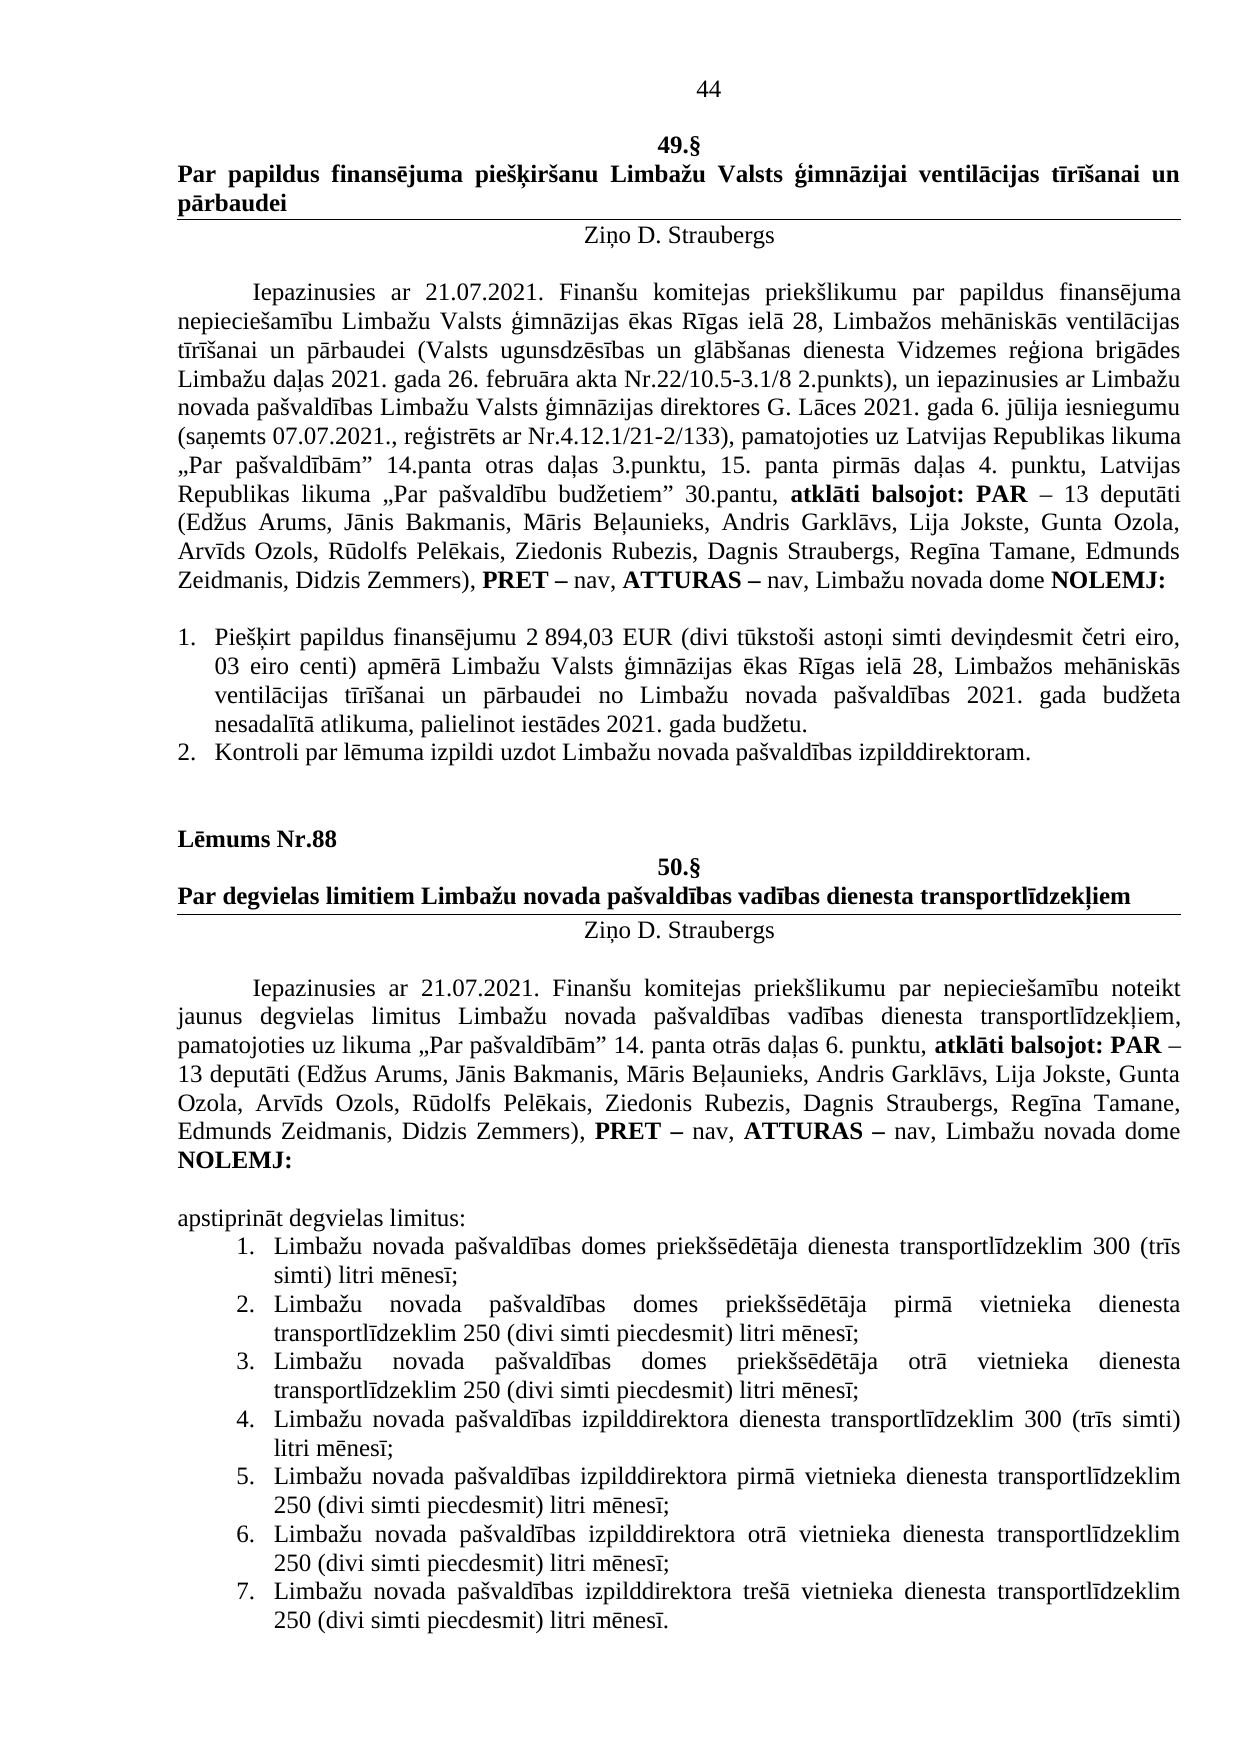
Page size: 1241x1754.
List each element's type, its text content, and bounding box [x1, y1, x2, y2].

text Iepazinusies ar 21.07.2021. Finanšu komitejas priekšlikumu par nepieciešamību noteikt jaunus degvielas limitus Limbažu novada pašvaldības vadības dienesta transportlīdzekļiem, pamatojoties uz likuma „Par pašvaldībām” 14. panta otrās daļas 6. punktu, atklāti balsojot: PAR – 13 deputāti (Edžus Arums, Jānis Bakmanis, Māris Beļaunieks, Andris Garklāvs, Lija Jokste, Gunta Ozola, Arvīds Ozols, Rūdolfs Pelēkais, Ziedonis Rubezis, Dagnis Straubergs, Regīna Tamane, Edmunds Zeidmanis, Didzis Zemmers), PRET – nav, ATTURAS – nav, Limbažu novada dome NOLEMJ: [177, 973, 1181, 1174]
list Kontroli par lēmuma izpildi uzdot Limbažu novada pašvaldības izpilddirektoram. [177, 737, 1181, 766]
text Par papildus finansējuma piešķiršanu Limbažu Valsts ģimnāzijai ventilācijas tīrīšanai un pārbaudei [177, 159, 1181, 219]
list Limbažu novada pašvaldības izpilddirektora trešā vietnieka dienesta transportlīdzeklim 250 (divi simti piecdesmit) litri mēnesī. [236, 1576, 1181, 1634]
text Lēmums Nr.88 [177, 824, 1181, 852]
text 49.§ [177, 131, 1181, 159]
list Limbažu novada pašvaldības izpilddirektora dienesta transportlīdzeklim 300 (trīs simti) litri mēnesī; [236, 1404, 1181, 1461]
text Ziņo D. Straubergs [177, 915, 1181, 944]
text 50.§ [177, 852, 1181, 881]
list Limbažu novada pašvaldības domes priekšsēdētāja otrā vietnieka dienesta transportlīdzeklim 250 (divi simti piecdesmit) litri mēnesī; [236, 1346, 1181, 1404]
text Iepazinusies ar 21.07.2021. Finanšu komitejas priekšlikumu par papildus finansējuma nepieciešamību Limbažu Valsts ģimnāzijas ēkas Rīgas ielā 28, Limbažos mehāniskās ventilācijas tīrīšanai un pārbaudei (Valsts ugunsdzēsības un glābšanas dienesta Vidzemes reģiona brigādes Limbažu daļas 2021. gada 26. februāra akta Nr.22/10.5-3.1/8 2.punkts), un iepazinusies ar Limbažu novada pašvaldības Limbažu Valsts ģimnāzijas direktores G. Lāces 2021. gada 6. jūlija iesniegumu (saņemts 07.07.2021., reģistrēts ar Nr.4.12.1/21-2/133), pamatojoties uz Latvijas Republikas likuma „Par pašvaldībām” 14.panta otras daļas 3.punktu, 15. panta pirmās daļas 4. punktu, Latvijas Republikas likuma „Par pašvaldību budžetiem” 30.pantu, atklāti balsojot: PAR – 13 deputāti (Edžus Arums, Jānis Bakmanis, Māris Beļaunieks, Andris Garklāvs, Lija Jokste, Gunta Ozola, Arvīds Ozols, Rūdolfs Pelēkais, Ziedonis Rubezis, Dagnis Straubergs, Regīna Tamane, Edmunds Zeidmanis, Didzis Zemmers), PRET – nav, ATTURAS – nav, Limbažu novada dome NOLEMJ: [177, 277, 1181, 594]
list Limbažu novada pašvaldības izpilddirektora otrā vietnieka dienesta transportlīdzeklim 250 (divi simti piecdesmit) litri mēnesī; [236, 1519, 1181, 1576]
list Limbažu novada pašvaldības domes priekšsēdētāja pirmā vietnieka dienesta transportlīdzeklim 250 (divi simti piecdesmit) litri mēnesī; [236, 1289, 1181, 1346]
list Limbažu novada pašvaldības izpilddirektora pirmā vietnieka dienesta transportlīdzeklim 250 (divi simti piecdesmit) litri mēnesī; [236, 1461, 1181, 1519]
text Par degvielas limitiem Limbažu novada pašvaldības vadības dienesta transportlīdzekļiem [177, 881, 1181, 914]
list Limbažu novada pašvaldības domes priekšsēdētāja dienesta transportlīdzeklim 300 (trīs simti) litri mēnesī; [236, 1231, 1181, 1289]
list Piešķirt papildus finansējumu 2 894,03 EUR (divi tūkstoši astoņi simti deviņdesmit četri eiro, 03 eiro centi) apmērā Limbažu Valsts ģimnāzijas ēkas Rīgas ielā 28, Limbažos mehāniskās ventilācijas tīrīšanai un pārbaudei no Limbažu novada pašvaldības 2021. gada budžeta nesadalītā atlikuma, palielinot iestādes 2021. gada budžetu. [177, 622, 1181, 737]
text apstiprināt degvielas limitus: [177, 1203, 1181, 1231]
text Ziņo D. Straubergs [177, 220, 1181, 249]
